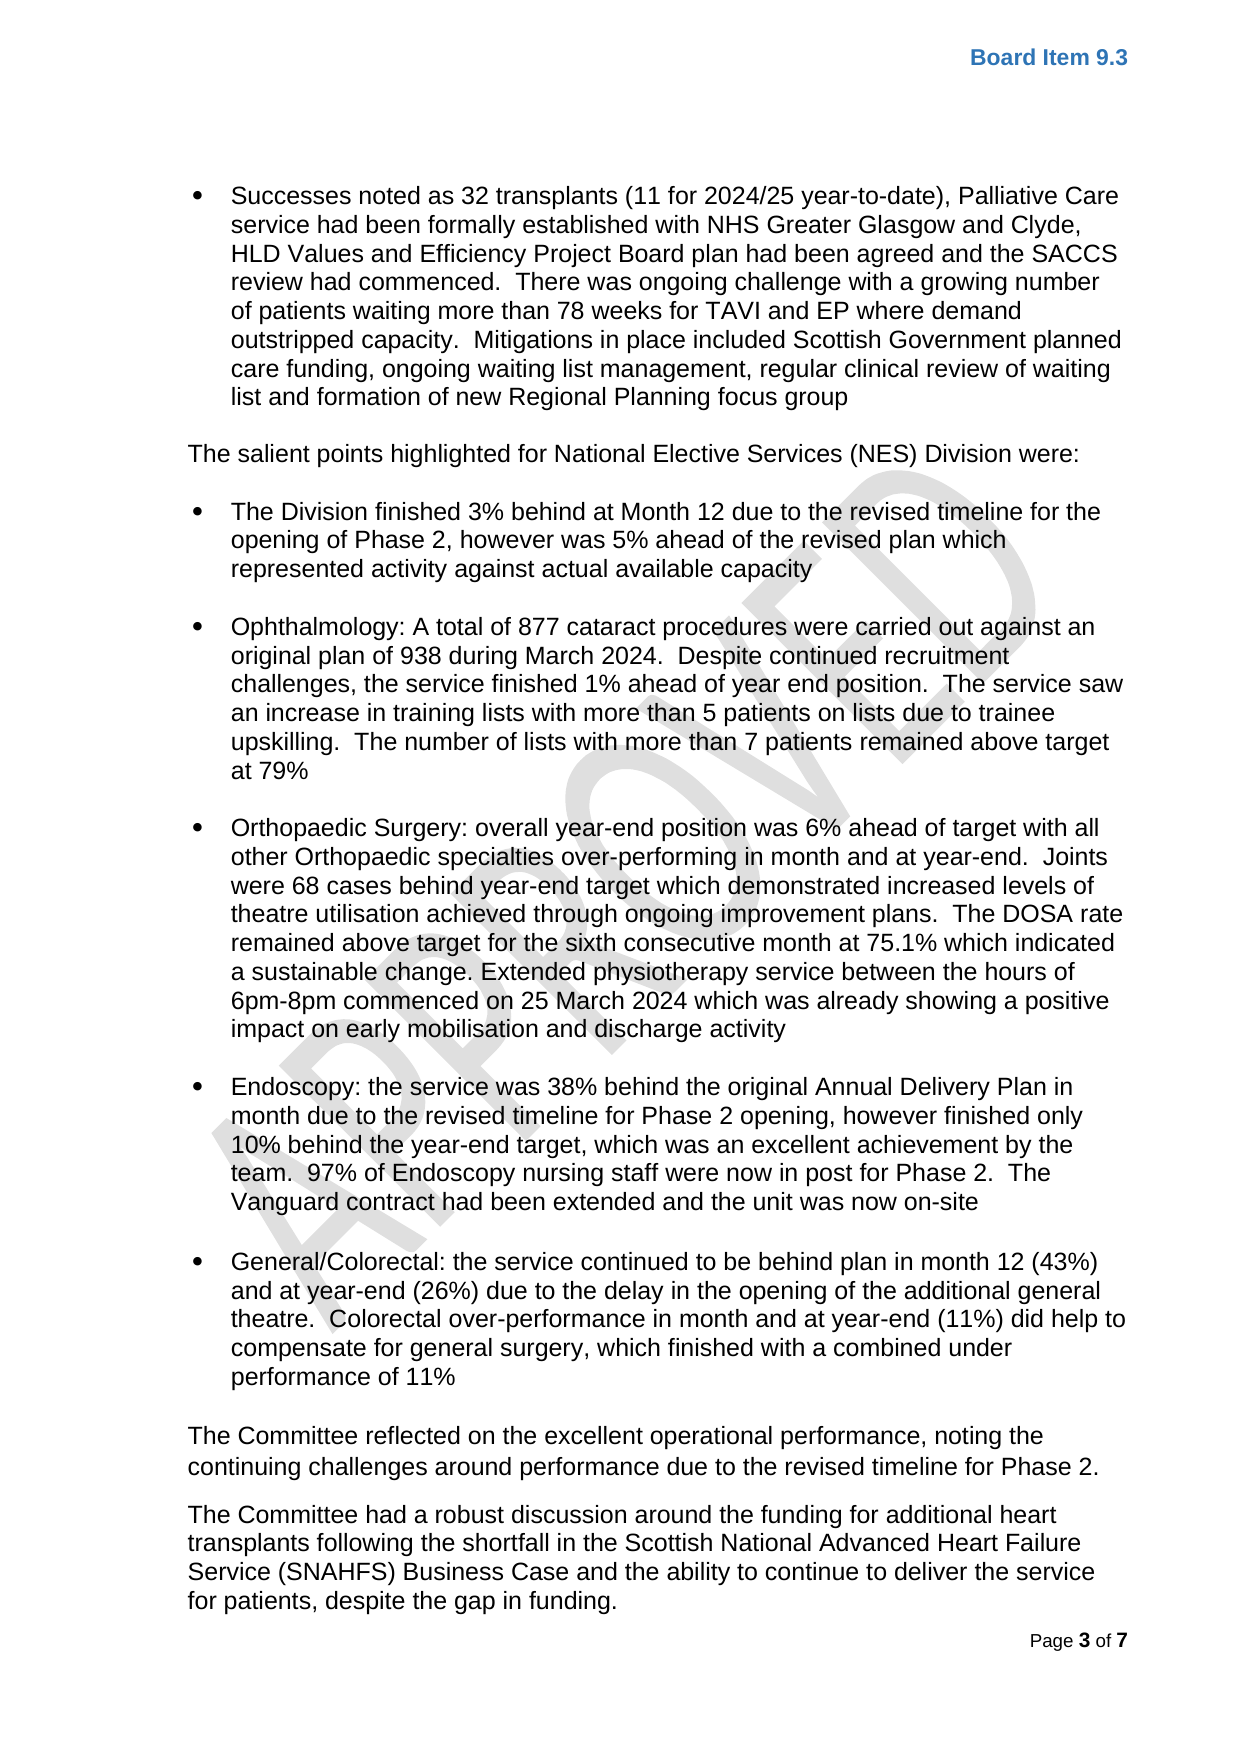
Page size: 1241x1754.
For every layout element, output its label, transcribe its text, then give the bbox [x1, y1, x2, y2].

list Successes noted as 32 transplants (11 for 2024/25 year-to-date), Palliative Care service had been formally established with NHS Greater Glasgow and Clyde, HLD Values and Efficiency Project Board plan had been agreed and the SACCS review had commenced. There was ongoing challenge with a growing number of patients waiting more than 78 weeks for TAVI and EP where demand outstripped capacity. Mitigations in place included Scottish Government planned care funding, ongoing waiting list management, regular clinical review of waiting list and formation of new Regional Planning focus group [193, 181, 1128, 411]
list Ophthalmology: A total of 877 cataract procedures were carried out against an original plan of 938 during March 2024. Despite continued recruitment challenges, the service finished 1% ahead of year end position. The service saw an increase in training lists with more than 5 patients on lists due to trainee upskilling. The number of lists with more than 7 patients remained above target at 79% [193, 612, 1128, 784]
list General/Colorectal: the service continued to be behind plan in month 12 (43%) and at year-end (26%) due to the delay in the opening of the additional general theatre. Colorectal over-performance in month and at year-end (11%) did help to compensate for general surgery, which finished with a combined under performance of 11% [193, 1247, 1128, 1391]
list The Division finished 3% behind at Month 12 due to the revised timeline for the opening of Phase 2, however was 5% ahead of the revised plan which represented activity against actual available capacity [193, 497, 1128, 583]
text The salient points highlighted for National Elective Services (NES) Division were: [112, 439, 1128, 468]
list Orthopaedic Surgery: overall year-end position was 6% ahead of target with all other Orthopaedic specialties over-performing in month and at year-end. Joints were 68 cases behind year-end target which demonstrated increased levels of theatre utilisation achieved through ongoing improvement plans. The DOSA rate remained above target for the sixth consecutive month at 75.1% which indicated a sustainable change. Extended physiotherapy service between the hours of 6pm-8pm commenced on 25 March 2024 which was already showing a positive impact on early mobilisation and discharge activity [193, 813, 1128, 1043]
text The Committee had a robust discussion around the funding for additional heart transplants following the shortfall in the Scottish National Advanced Heart Failure Service (SNAHFS) Business Case and the ability to continue to deliver the service for patients, despite the gap in funding. [112, 1500, 1128, 1615]
text The Committee reflected on the excellent operational performance, noting the continuing challenges around performance due to the revised timeline for Phase 2. [112, 1421, 1128, 1481]
list Endoscopy: the service was 38% behind the original Annual Delivery Plan in month due to the revised timeline for Phase 2 opening, however finished only 10% behind the year-end target, which was an excellent achievement by the team. 97% of Endoscopy nursing staff were now in post for Phase 2. The Vanguard contract had been extended and the unit was now on-site [193, 1072, 1128, 1216]
